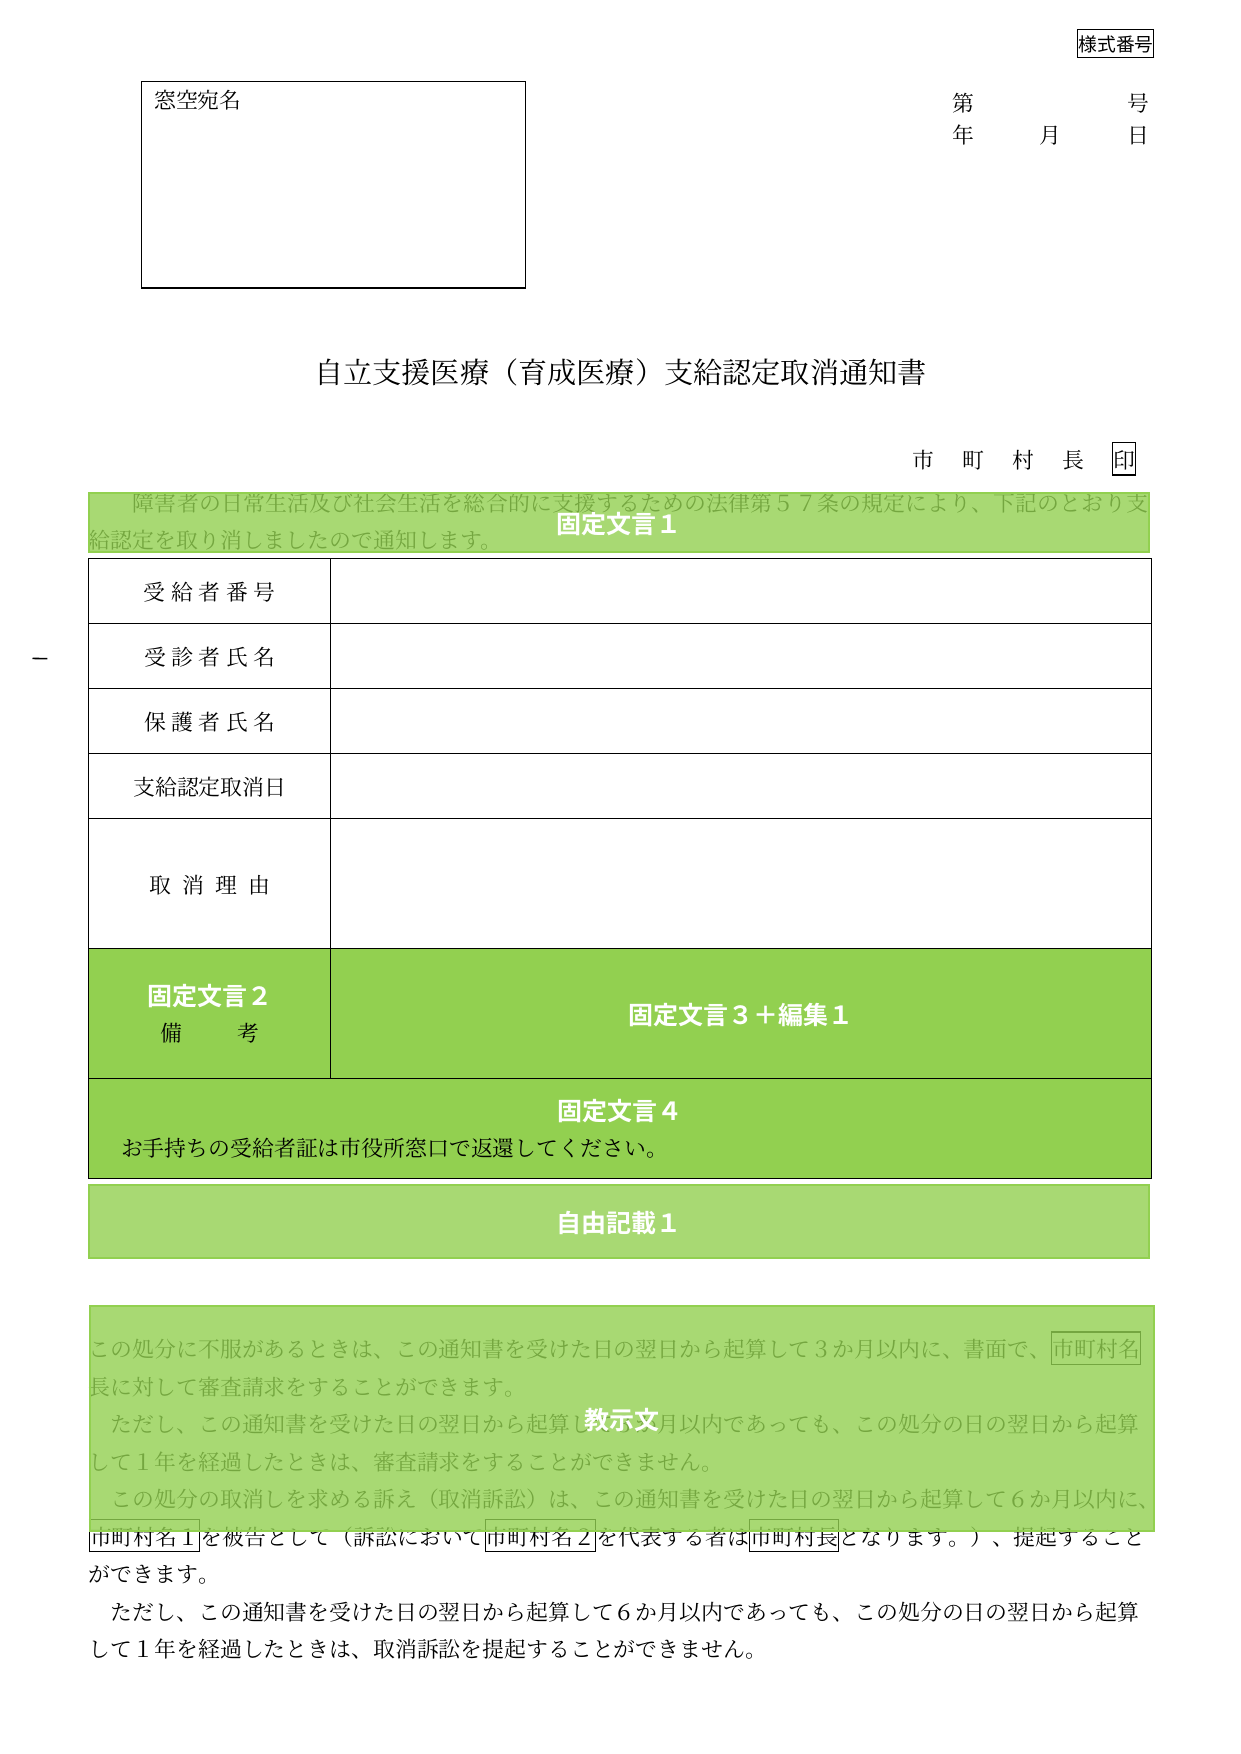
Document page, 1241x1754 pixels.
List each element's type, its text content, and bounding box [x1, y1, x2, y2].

table_cell 受診者氏名 [89, 624, 330, 688]
table_cell 支給認定取消日 [89, 754, 330, 818]
text この処分の取消しを求める訴え（取消訴訟）は、この通知書を受けた日の翌日から起算して６か月以内に、市町村名１を被告として（訴訟において市町村名２を代表する者は市町村長となります。）、提起することができます。 [89, 1532, 1152, 1592]
table_cell [331, 624, 1151, 688]
table_cell [331, 689, 1151, 753]
table_cell 固定文言４ お手持ちの受給者証は市役所窓口で返還してください。 [89, 1079, 1151, 1178]
table_cell 保護者氏名 [89, 689, 330, 753]
table_cell [331, 819, 1151, 948]
text 障害者の日常生活及び社会生活を総合的に支援するための法律第５７条の規定により、下記のとおり支給認定を取り消しましたので通知します。 [89, 483, 1152, 558]
text ただし、この通知書を受けた日の翌日から起算して６か月以内であっても、この処分の日の翌日から起算して１年を経過したときは、取消訴訟を提起することができません。 [89, 1592, 1152, 1667]
table_cell 取消理由 [89, 819, 330, 948]
table_cell 固定文言３＋編集１ [331, 949, 1151, 1078]
table_cell 固定文言２ 備考 [89, 949, 330, 1078]
text 自立支援医療（育成医療）支給認定取消通知書 [89, 333, 1152, 408]
table_header 受 給 者 番 号 [89, 559, 330, 623]
table_header [331, 559, 1151, 623]
table_cell [331, 754, 1151, 818]
